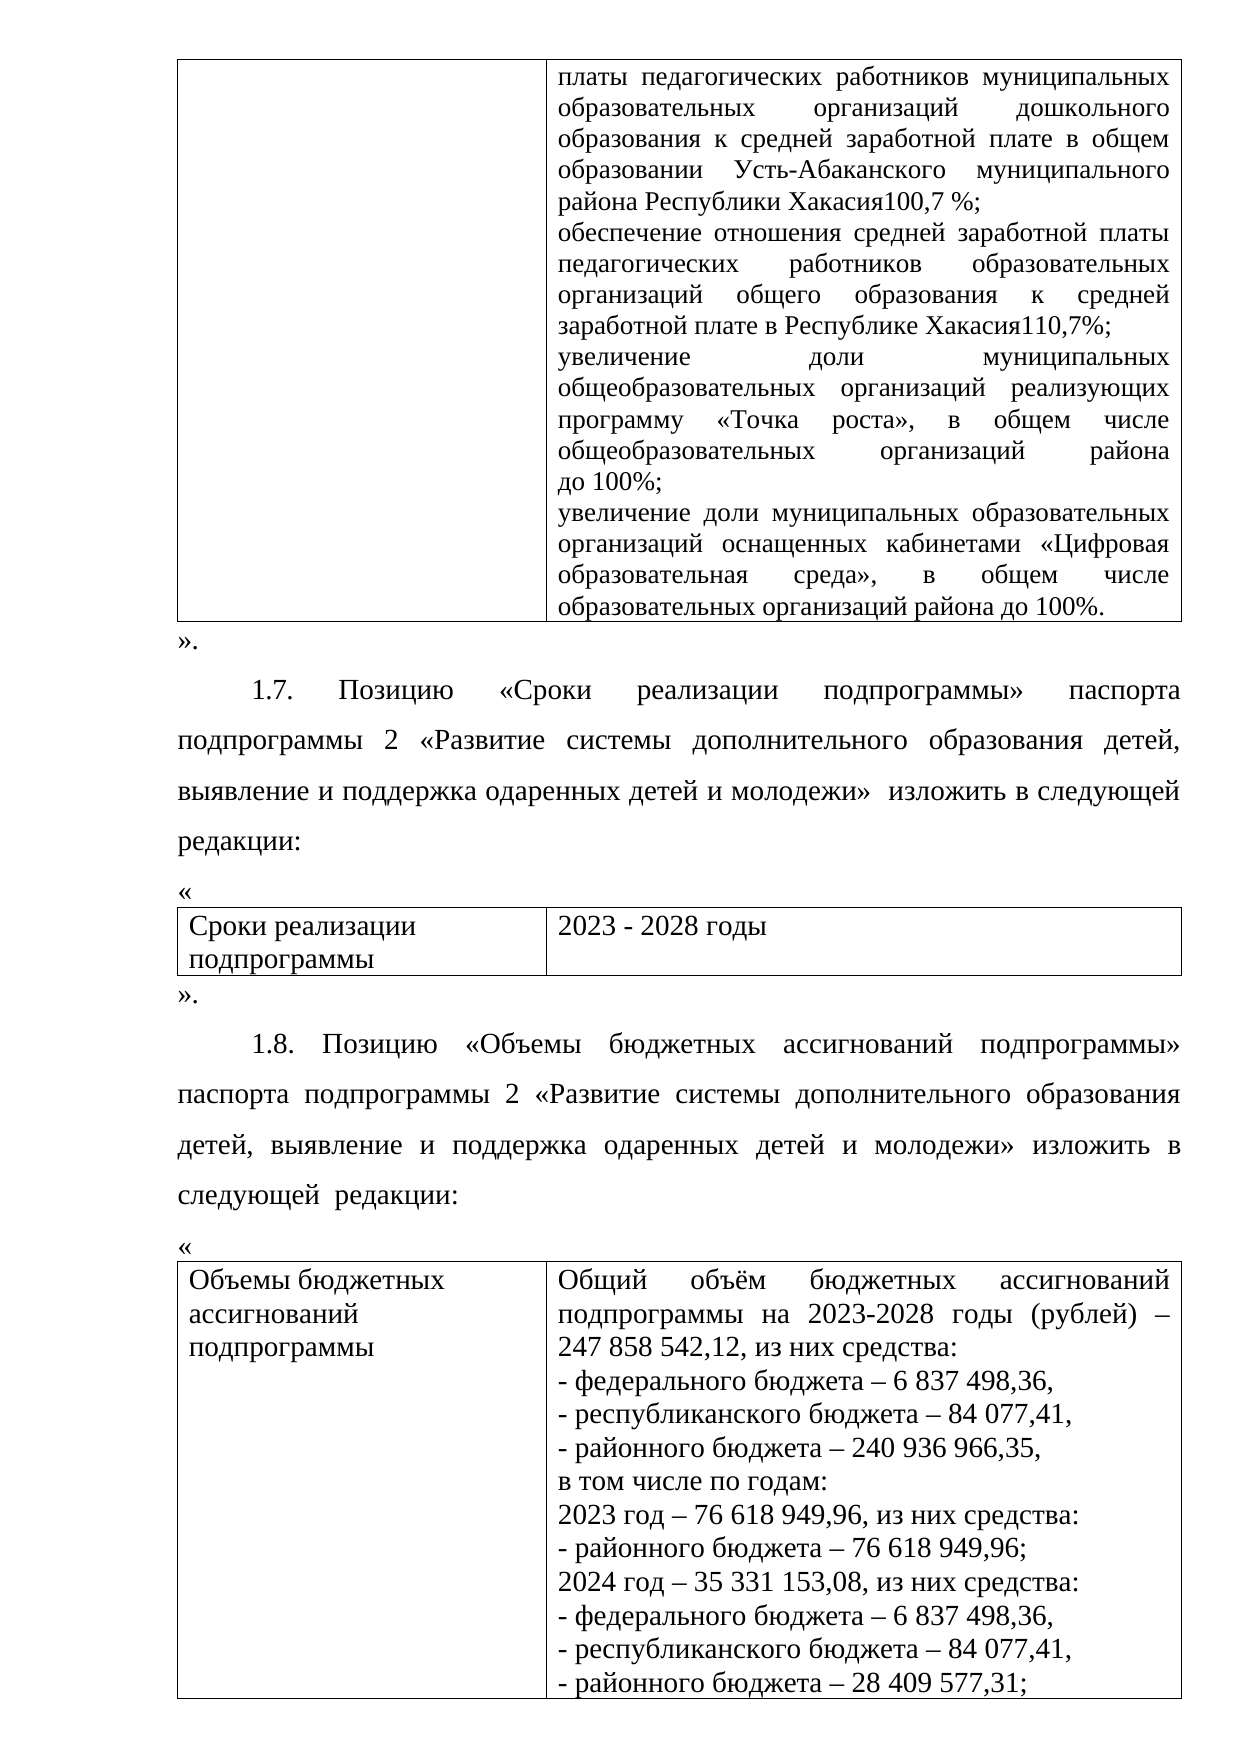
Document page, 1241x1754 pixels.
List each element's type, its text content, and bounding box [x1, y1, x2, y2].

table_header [178, 1262, 546, 1698]
text 1.8. Позицию «Объемы бюджетных ассигнований подпрограммы» паспорта подпрограммы 2 «Развитие системы дополнительного образования детей, выявление и поддержка одаренных детей и молодежи» изложить в следующей редакции: [177, 1026, 1181, 1211]
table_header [547, 1262, 1181, 1698]
text « [177, 1228, 1181, 1261]
text 1.7. Позицию «Сроки реализации подпрограммы» паспорта подпрограммы 2 «Развитие системы дополнительного образования детей, выявление и поддержка одаренных детей и молодежи» изложить в следующей редакции: [177, 672, 1181, 857]
text ». [177, 976, 1181, 1009]
text « [177, 873, 1181, 907]
text ». [177, 622, 1181, 655]
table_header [547, 60, 1181, 621]
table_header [178, 60, 546, 621]
table_header 2023 - 2028 годы [547, 908, 1181, 975]
table_header Сроки реализации подпрограммы [178, 908, 546, 975]
